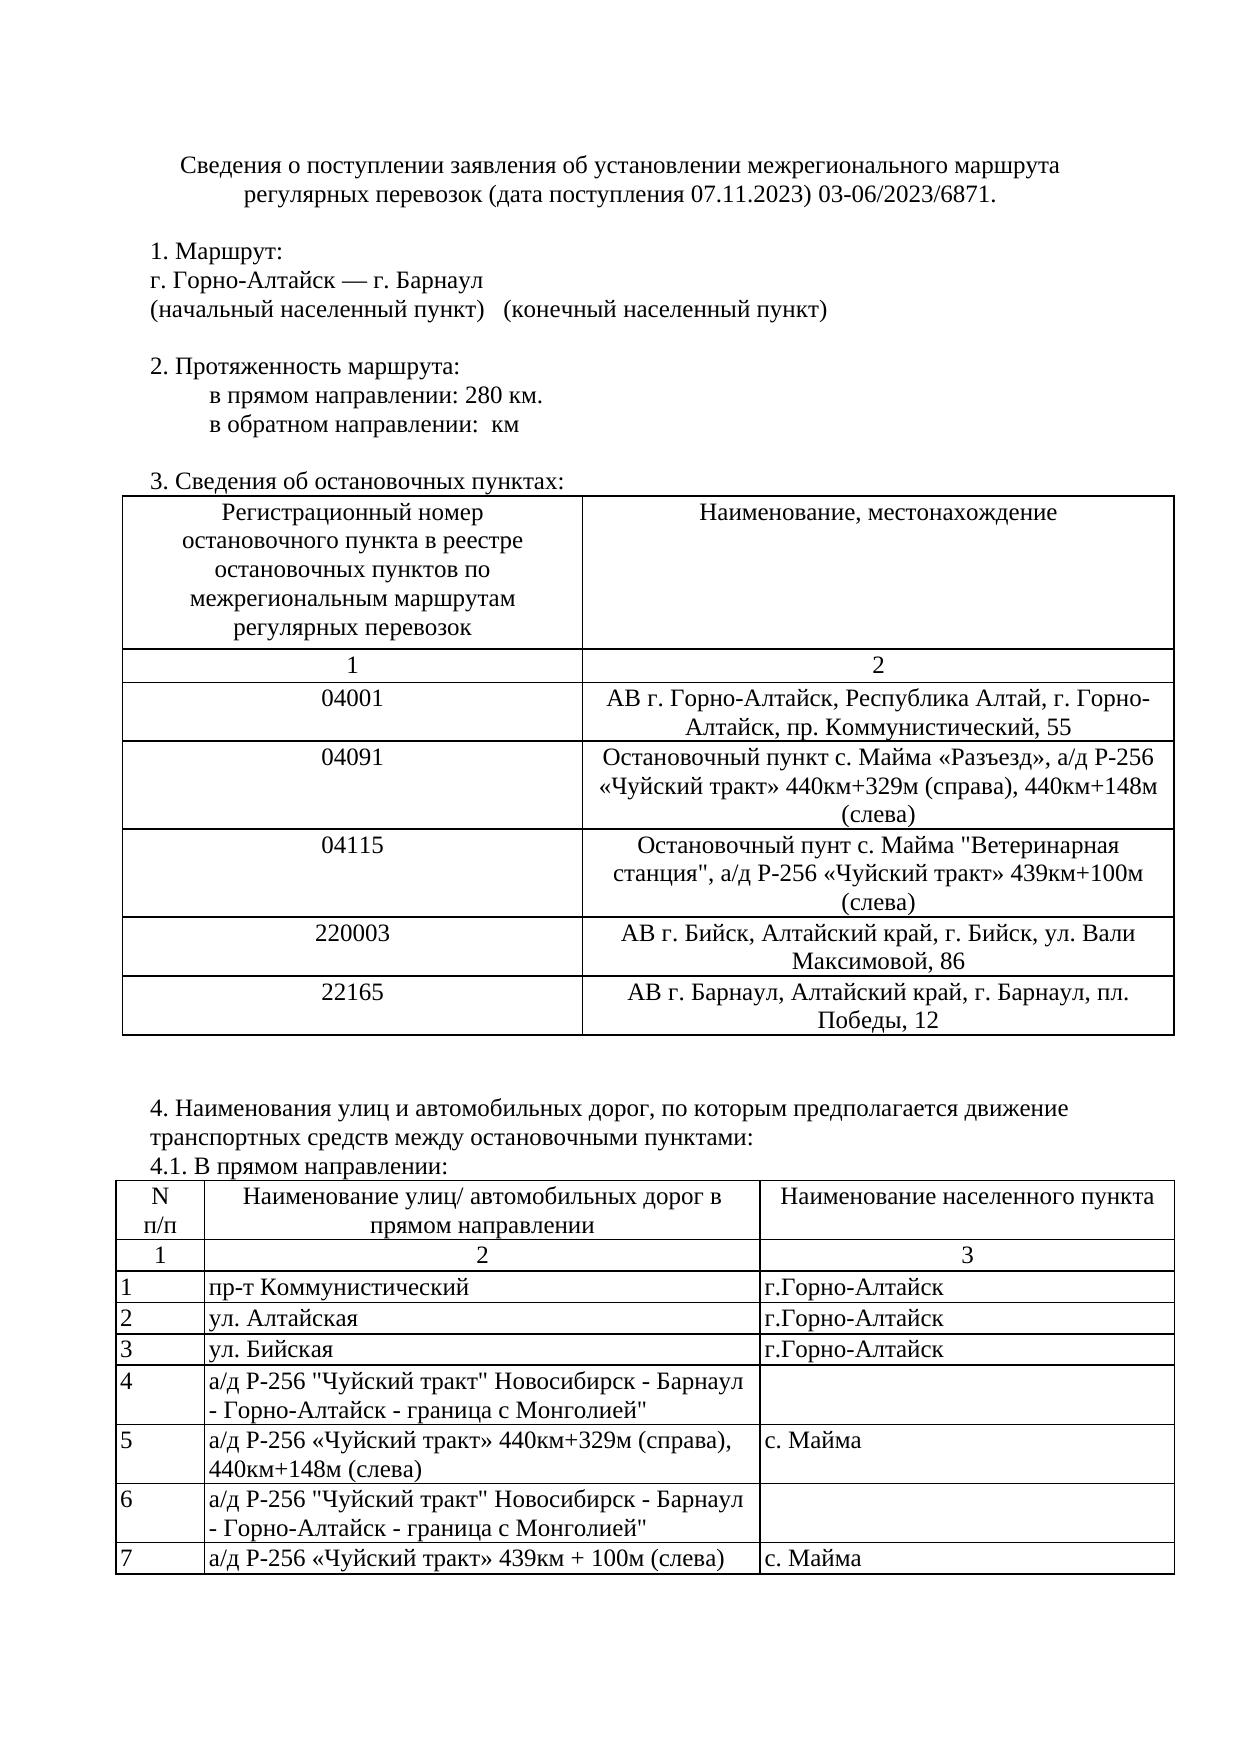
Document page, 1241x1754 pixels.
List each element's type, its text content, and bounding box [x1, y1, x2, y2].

table_cell 22165 [123, 977, 582, 1034]
table_cell ул. Бийская [205, 1335, 759, 1364]
table_cell Остановочный пункт с. Майма «Разъезд», а/д Р-256 «Чуйский тракт» 440км+329м (справа), 440км+148м (слева) [583, 742, 1173, 828]
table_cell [205, 1484, 759, 1542]
table_cell 3 [117, 1335, 204, 1364]
table_cell с. Майма [761, 1425, 1174, 1482]
table_cell 1 [117, 1240, 204, 1270]
text Сведения о поступлении заявления об установлении межрегионального маршрута регулярных перевозок (дата поступления 07.11.2023) 03-06/2023/6871. [150, 150, 1090, 207]
text 4. Наименования улиц и автомобильных дорог, по которым предполагается движение транспортных средств между остановочными пунктами: [150, 1093, 1090, 1151]
table_header Наименование, местонахождение [583, 497, 1173, 648]
table_cell [761, 1484, 1174, 1542]
table_cell пр-т Коммунистический [205, 1272, 759, 1301]
text 3. Сведения об остановочных пунктах: [150, 466, 1090, 495]
table_cell 04091 [123, 742, 582, 828]
table_cell Остановочный пунт с. Майма "Ветеринарная станция", а/д Р-256 «Чуйский тракт» 439км+100м (слева) [583, 830, 1173, 916]
table_cell 3 [761, 1240, 1174, 1270]
text 1. Маршрут: [150, 236, 1090, 265]
text в обратном направлении: км [150, 409, 1090, 437]
table_cell 2 [117, 1303, 204, 1333]
table_header Регистрационный номер остановочного пункта в реестре остановочных пунктов по межрегиональным маршрутам регулярных перевозок [123, 497, 582, 648]
text г. Горно-Алтайск — г. Барнаул [150, 265, 1090, 294]
table_header Наименование улиц/ автомобильных дорог в прямом направлении [205, 1181, 759, 1238]
table_cell 2 [205, 1240, 759, 1270]
table_cell 4 [117, 1366, 204, 1423]
text в прямом направлении: 280 км. [150, 380, 1090, 409]
table_cell АВ г. Бийск, Алтайский край, г. Бийск, ул. Вали Максимовой, 86 [583, 918, 1173, 975]
table_cell 1 [117, 1272, 204, 1301]
table_cell 04001 [123, 683, 582, 740]
table_cell с. Майма [761, 1543, 1174, 1573]
table_cell г.Горно-Алтайск [761, 1272, 1174, 1301]
text 2. Протяженность маршрута: [150, 351, 1090, 380]
table_cell а/д Р-256 "Чуйский тракт" Новосибирск - Барнаул - Горно-Алтайск - граница с Монголией" [205, 1366, 759, 1423]
table_cell 1 [123, 650, 582, 681]
table_cell 7 [117, 1543, 204, 1573]
table_cell 5 [117, 1425, 204, 1482]
text (начальный населенный пункт) (конечный населенный пункт) [150, 294, 1090, 322]
table_cell 6 [117, 1484, 204, 1542]
table_cell 04115 [123, 830, 582, 916]
table_cell г.Горно-Алтайск [761, 1335, 1174, 1364]
table_cell а/д Р-256 «Чуйский тракт» 440км+329м (справа), 440км+148м (слева) [205, 1425, 759, 1482]
table_cell [761, 1366, 1174, 1423]
table_cell а/д Р-256 «Чуйский тракт» 439км + 100м (слева) [205, 1543, 759, 1573]
table_header Наименование населенного пункта [761, 1181, 1174, 1238]
table_cell 2 [583, 650, 1173, 681]
table_cell ул. Алтайская [205, 1303, 759, 1333]
table_cell 220003 [123, 918, 582, 975]
table_cell АВ г. Барнаул, Алтайский край, г. Барнаул, пл. Победы, 12 [583, 977, 1173, 1034]
text 4.1. В прямом направлении: [150, 1151, 1090, 1179]
table_header N п/п [117, 1181, 204, 1238]
table_cell АВ г. Горно-Алтайск, Республика Алтай, г. Горно-Алтайск, пр. Коммунистический, 55 [583, 683, 1173, 740]
table_cell г.Горно-Алтайск [761, 1303, 1174, 1333]
